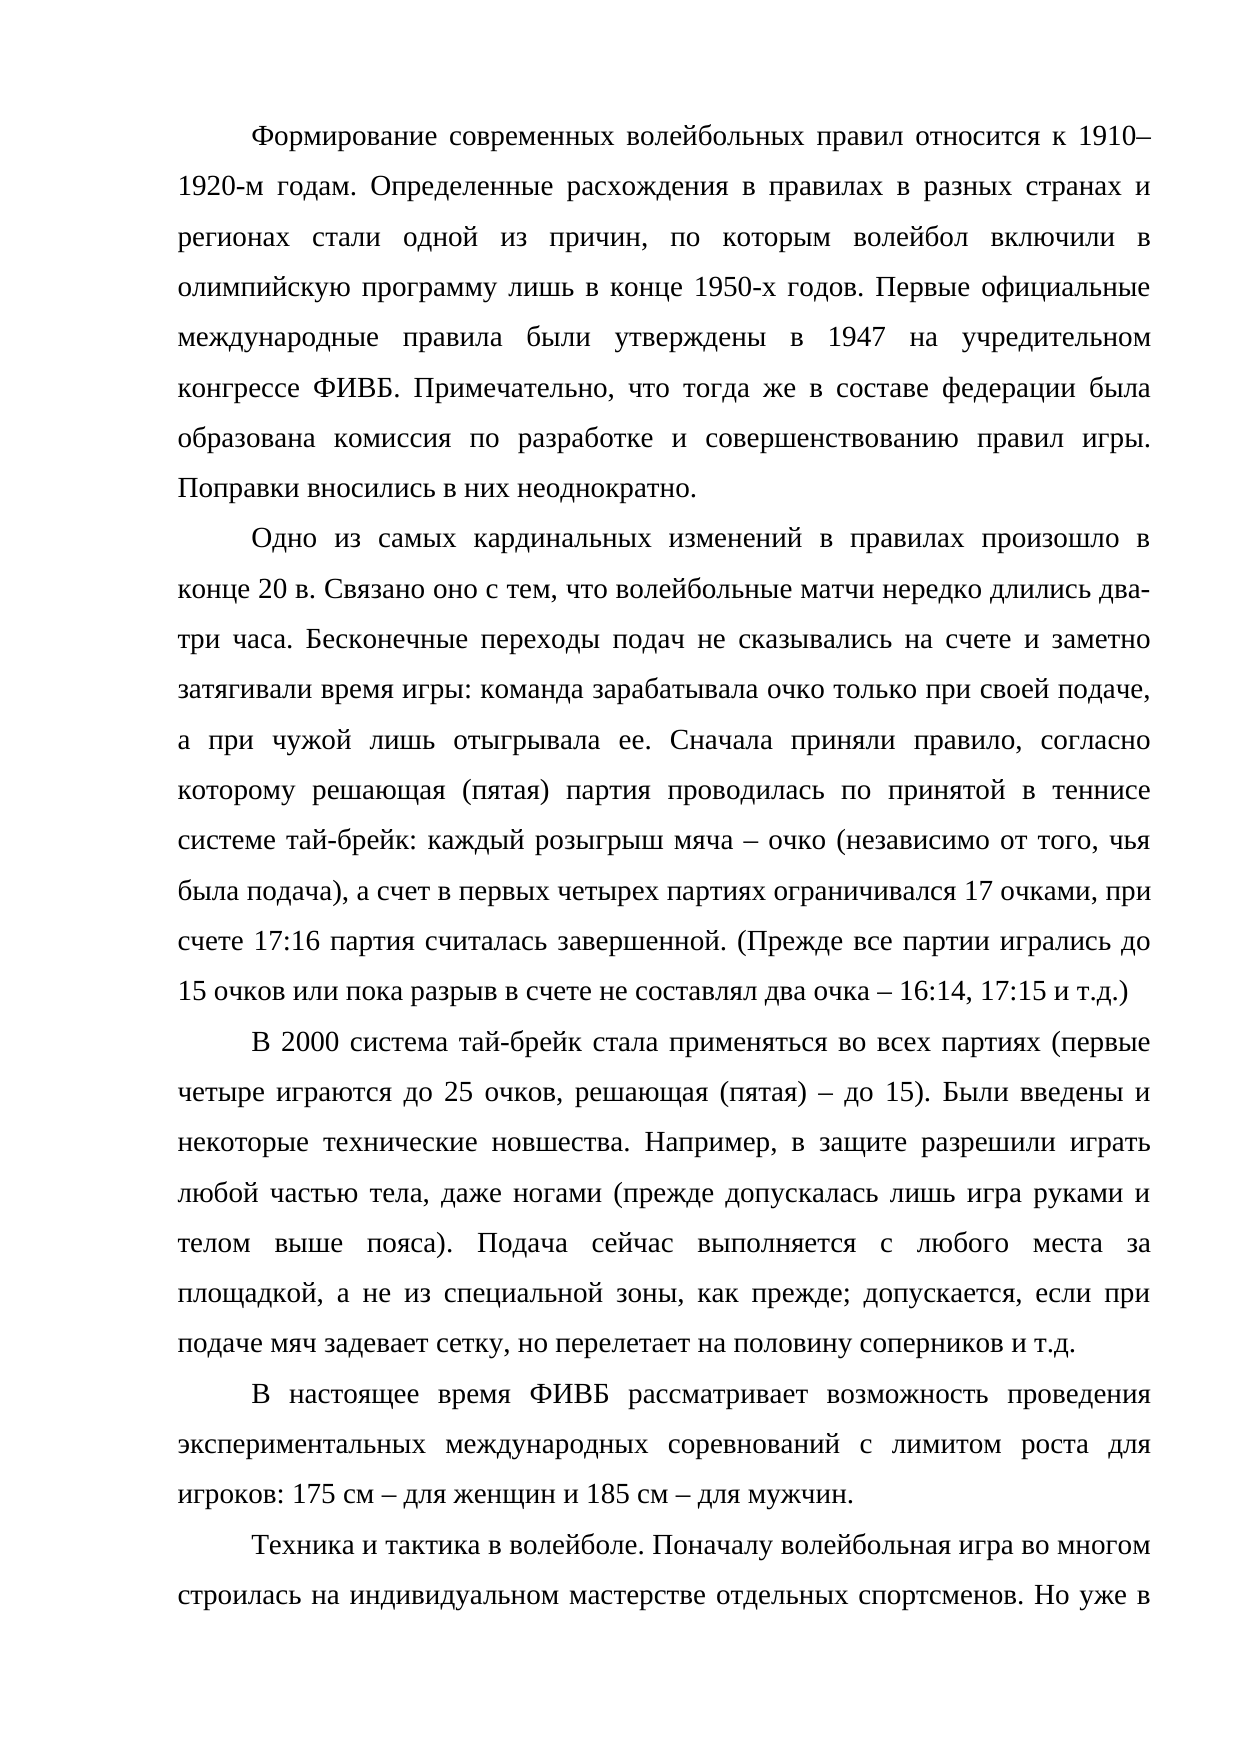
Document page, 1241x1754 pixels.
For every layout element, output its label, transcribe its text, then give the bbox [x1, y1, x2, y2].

text Одно из самых кардинальных изменений в правилах произошло в конце 20 в. Связано оно с тем, что волейбольные матчи нередко длились два-три часа. Бесконечные переходы подач не сказывались на счете и заметно затягивали время игры: команда зарабатывала очко только при своей подаче, а при чужой лишь отыгрывала ее. Сначала приняли правило, согласно которому решающая (пятая) партия проводилась по принятой в теннисе системе тай-брейк: каждый розыгрыш мяча – очко (независимо от того, чья была подача), а счет в первых четырех партиях ограничивался 17 очками, при счете 17:16 партия считалась завершенной. (Прежде все партии игрались до 15 очков или пока разрыв в счете не составлял два очка – 16:14, 17:15 и т.д.) [177, 521, 1152, 1007]
text В настоящее время ФИВБ рассматривает возможность проведения экспериментальных международных соревнований с лимитом роста для игроков: – для женщин и – для мужчин. [177, 1376, 1152, 1510]
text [177, 1527, 1152, 1611]
text Формирование современных волейбольных правил относится к 1910–1920-м годам. Определенные расхождения в правилах в разных странах и регионах стали одной из причин, по которым волейбол включили в олимпийскую программу лишь в конце 1950-х годов. Первые официальные международные правила были утверждены в 1947 на учредительном конгрессе ФИВБ. Примечательно, что тогда же в составе федерации была образована комиссия по разработке и совершенствованию правил игры. Поправки вносились в них неоднократно. [177, 118, 1152, 504]
text В 2000 система тай-брейк стала применяться во всех партиях (первые четыре играются до 25 очков, решающая (пятая) – до 15). Были введены и некоторые технические новшества. Например, в защите разрешили играть любой частью тела, даже ногами (прежде допускалась лишь игра руками и телом выше пояса). Подача сейчас выполняется с любого места за площадкой, а не из специальной зоны, как прежде; допускается, если при подаче мяч задевает сетку, но перелетает на половину соперников и т.д. [177, 1024, 1152, 1359]
